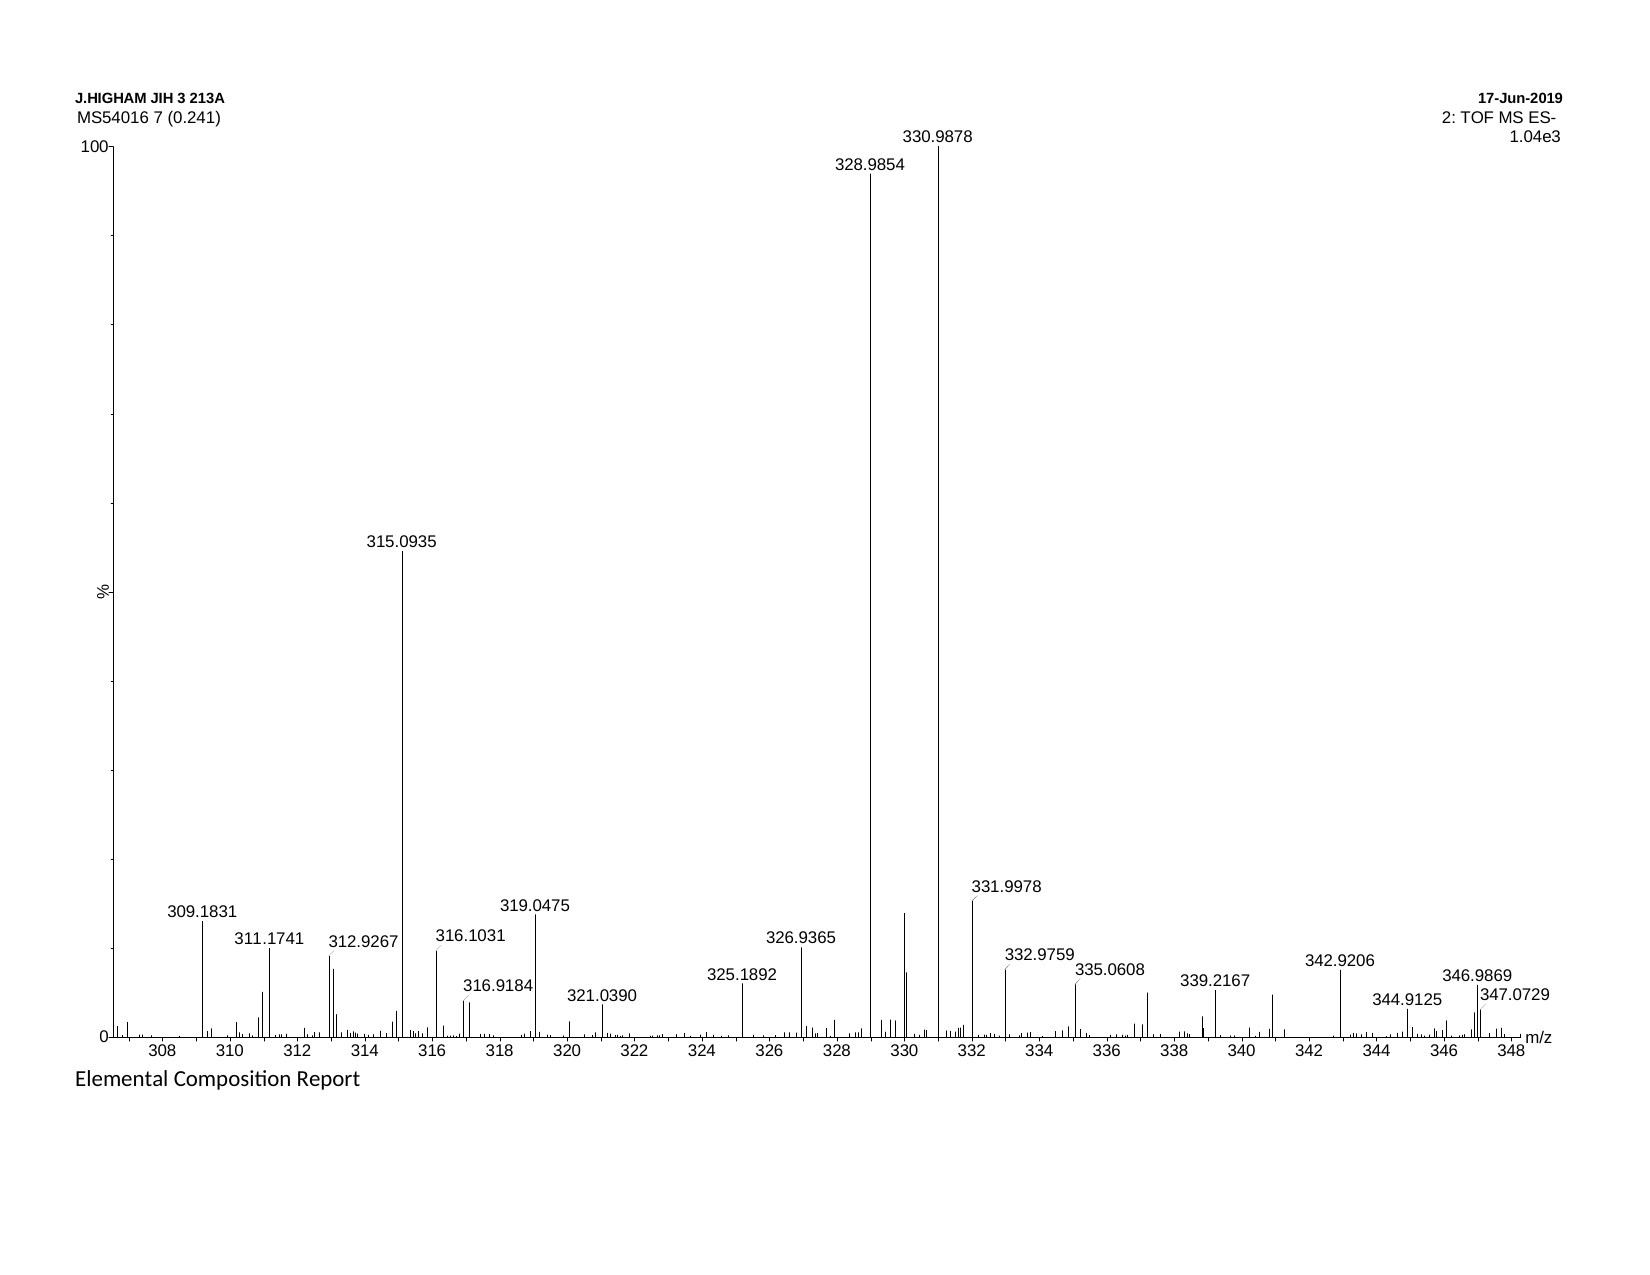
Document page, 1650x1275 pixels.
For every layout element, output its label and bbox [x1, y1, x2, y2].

text [75, 90, 1563, 1092]
